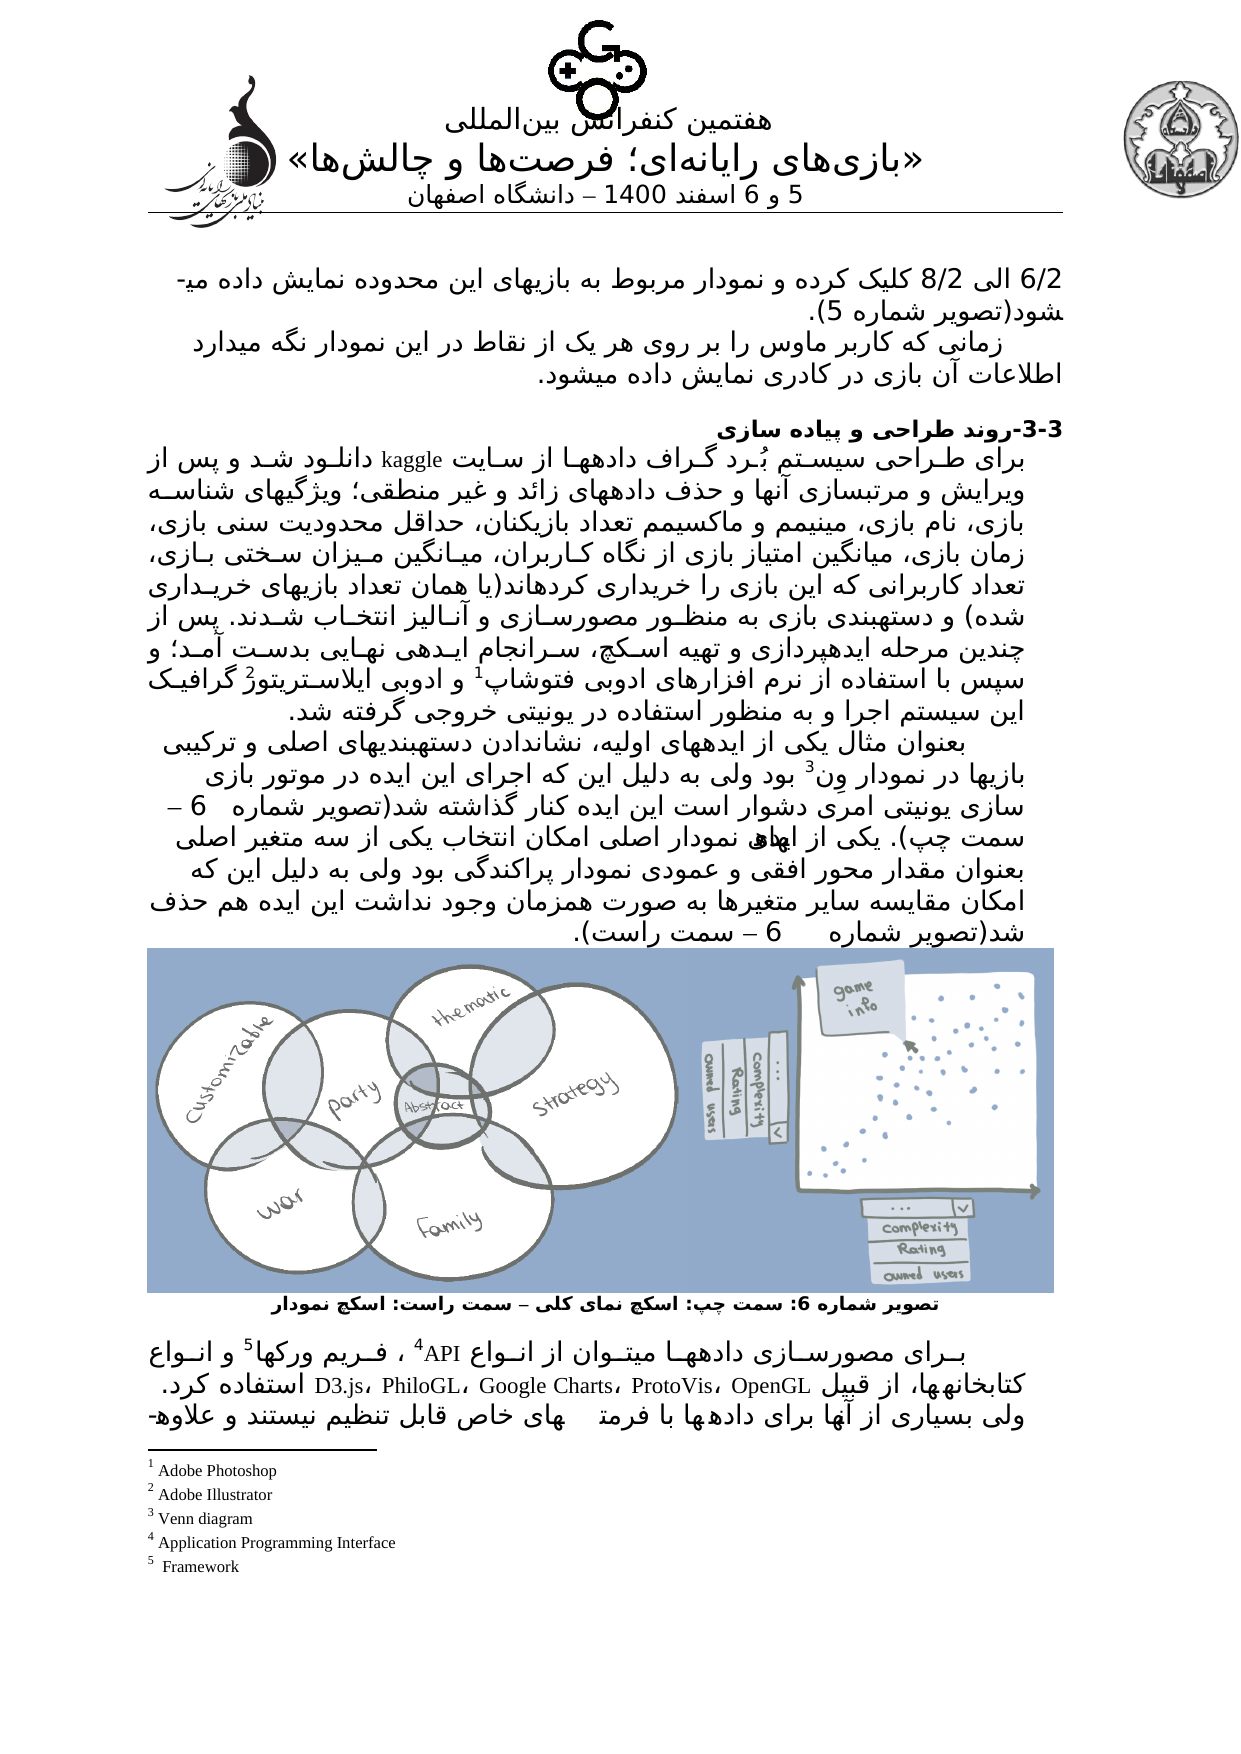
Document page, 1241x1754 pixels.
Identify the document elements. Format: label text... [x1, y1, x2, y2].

picture [1120, 79, 1241, 199]
text بعنوان مثال یکی از ایدههای اولیه، نشاندادن دستهبندیهای اصلی و ترکیبی بازیها در نمودار وِن بود ولی به دلیل این که اجرای این ایده در موتور بازی سازی یونیتی امری دشوار است این ایده کنار گذاشته شد(تصویر شماره 6 – سمت چپ). یکی از ایدههای نمودار اصلی امکان انتخاب یکی از سه متغیر اصلی بعنوان مقدار محور افقی و عمودی نمودار پراکندگی بود ولی به دلیل این که امکان مقایسه سایر متغیرها به صورت همزمان وجود نداشت این ایده هم حذف شد(تصویر شماره 6 – سمت راست). [148, 727, 1026, 948]
text تصویر شماره 6: سمت چپ: اسکچ نمای کلی – سمت راست: اسکچ نمودار [148, 1293, 1063, 1315]
picture [547, 18, 648, 122]
text زمانی که کاربر ماوس را بر روی هر یک از نقاط در این نمودار نگه میدارد اطلاعات آن بازی در کادری نمایش داده میشود. [148, 327, 1063, 390]
picture [147, 75, 302, 229]
text 3-3-روند طراحی و پیاده سازی [148, 416, 1063, 443]
picture [147, 948, 1054, 1293]
text برای طراحی سیستم بُرد گراف دادهها از سایت kaggle دانلود شد و پس از ویرایش و مرتبسازی آنها و حذف دادههای زائد و غیر منطقی؛ ویژگیهای شناسه بازی، نام بازی، مینیمم و ماکسیمم تعداد بازیکنان، حداقل محدودیت سنی بازی، زمان بازی، میانگین امتیاز بازی از نگاه کاربران، میانگین میزان سختی بازی، تعداد کاربرانی که این بازی را خریداری کردهاند(یا همان تعداد بازیهای خریداری شده) و دستهبندی بازی به منظور مصورسازی و آنالیز انتخاب شدند. پس از چندین مرحله ایدهپردازی و تهیه اسکچ، سرانجام ایدهی نهایی بدست آمد؛ و سپس با استفاده از نرم افزارهای ادوبی فتوشاپ و ادوبی ایلاستریتور گرافیک این سیستم اجرا و به منظور استفاده در یونیتی خروجی گرفته شد. [148, 443, 1026, 727]
